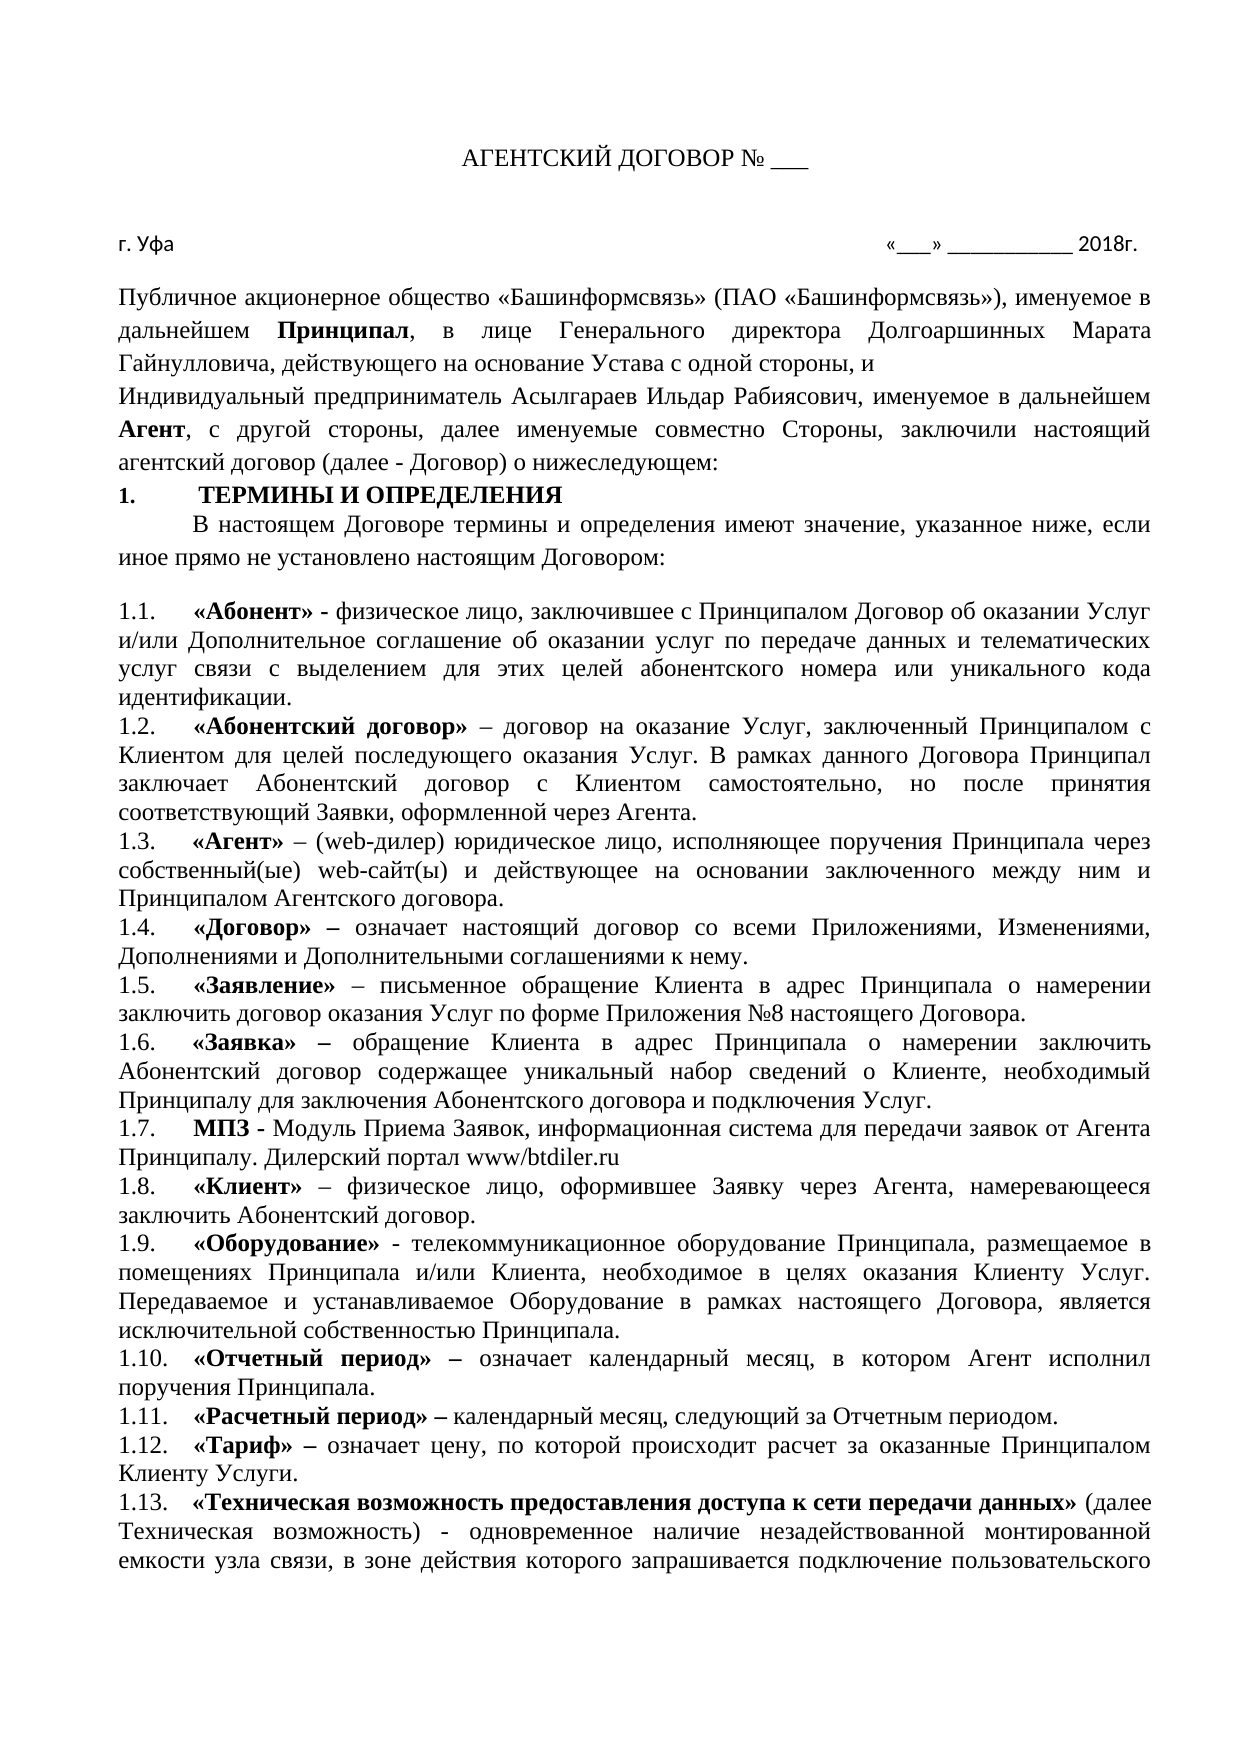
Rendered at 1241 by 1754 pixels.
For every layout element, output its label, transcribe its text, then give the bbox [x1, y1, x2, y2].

list «Оборудование» - телекоммуникационное оборудование Принципала, размещаемое в помещениях Принципала и/или Клиента, необходимое в целях оказания Клиенту Услуг. Передаваемое и устанавливаемое Оборудование в рамках настоящего Договора, является исключительной собственностью Принципала. [118, 1228, 1152, 1343]
text Публичное акционерное общество «Башинформсвязь» (ПАО «Башинформсвязь»), именуемое в дальнейшем Принципал, в лице Генерального директора Долгоаршинных Марата Гайнулловича, действующего на основание Устава с одной стороны, и [118, 282, 1152, 377]
list «Абонентский договор» – договор на оказание Услуг, заключенный Принципалом с Клиентом для целей последующего оказания Услуг. В рамках данного Договора Принципал заключает Абонентский договор с Клиентом самостоятельно, но после принятия соответствующий Заявки, оформленной через Агента. [118, 711, 1152, 826]
subtitle АГЕНТСКИЙ ДОГОВОР № ___ [118, 143, 1152, 172]
list МПЗ - Модуль Приема Заявок, информационная система для передачи заявок от Агента Принципалу. Дилерский портал www/btdiler.ru [118, 1113, 1152, 1171]
text Индивидуальный предприниматель Асылгараев Ильдар Рабиясович, именуемое в дальнейшем Агент, с другой стороны, далее именуемые совместно Стороны, заключили настоящий агентский договор (далее - Договор) о нижеследующем: [118, 381, 1152, 476]
list «Заявка» – обращение Клиента в адрес Принципала о намерении заключить Абонентский договор содержащее уникальный набор сведений о Клиенте, необходимый Принципалу для заключения Абонентского договора и подключения Услуг. [118, 1027, 1152, 1113]
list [118, 1487, 1152, 1573]
list «Расчетный период» – календарный месяц, следующий за Отчетным периодом. [118, 1401, 1152, 1430]
list «Агент» – (web-дилер) юридическое лицо, исполняющее поручения Принципала через собственный(ые) web-сайт(ы) и действующее на основании заключенного между ним и Принципалом Агентского договора. [118, 826, 1152, 912]
list «Абонент» - физическое лицо, заключившее с Принципалом Договор об оказании Услуг и/или Дополнительное соглашение об оказании услуг по передаче данных и телематических услуг связи с выделением для этих целей абонентского номера или уникального кода идентификации. [118, 596, 1152, 711]
text г. Уфа «___» ___________ 2018г. [118, 229, 1152, 257]
list «Отчетный период» – означает календарный месяц, в котором Агент исполнил поручения Принципала. [118, 1343, 1152, 1401]
list «Договор» – означает настоящий договор со всеми Приложениями, Изменениями, Дополнениями и Дополнительными соглашениями к нему. [118, 912, 1152, 970]
list ТЕРМИНЫ И ОПРЕДЕЛЕНИЯ [118, 480, 1152, 509]
list «Клиент» – физическое лицо, оформившее Заявку через Агента, намеревающееся заключить Абонентский договор. [118, 1171, 1152, 1228]
list «Тариф» – означает цену, по которой происходит расчет за оказанные Принципалом Клиенту Услуги. [118, 1430, 1152, 1487]
text В настоящем Договоре термины и определения имеют значение, указанное ниже, если иное прямо не установлено настоящим Договором: [118, 509, 1152, 571]
list «Заявление» – письменное обращение Клиента в адрес Принципала о намерении заключить договор оказания Услуг по форме Приложения №8 настоящего Договора. [118, 970, 1152, 1027]
